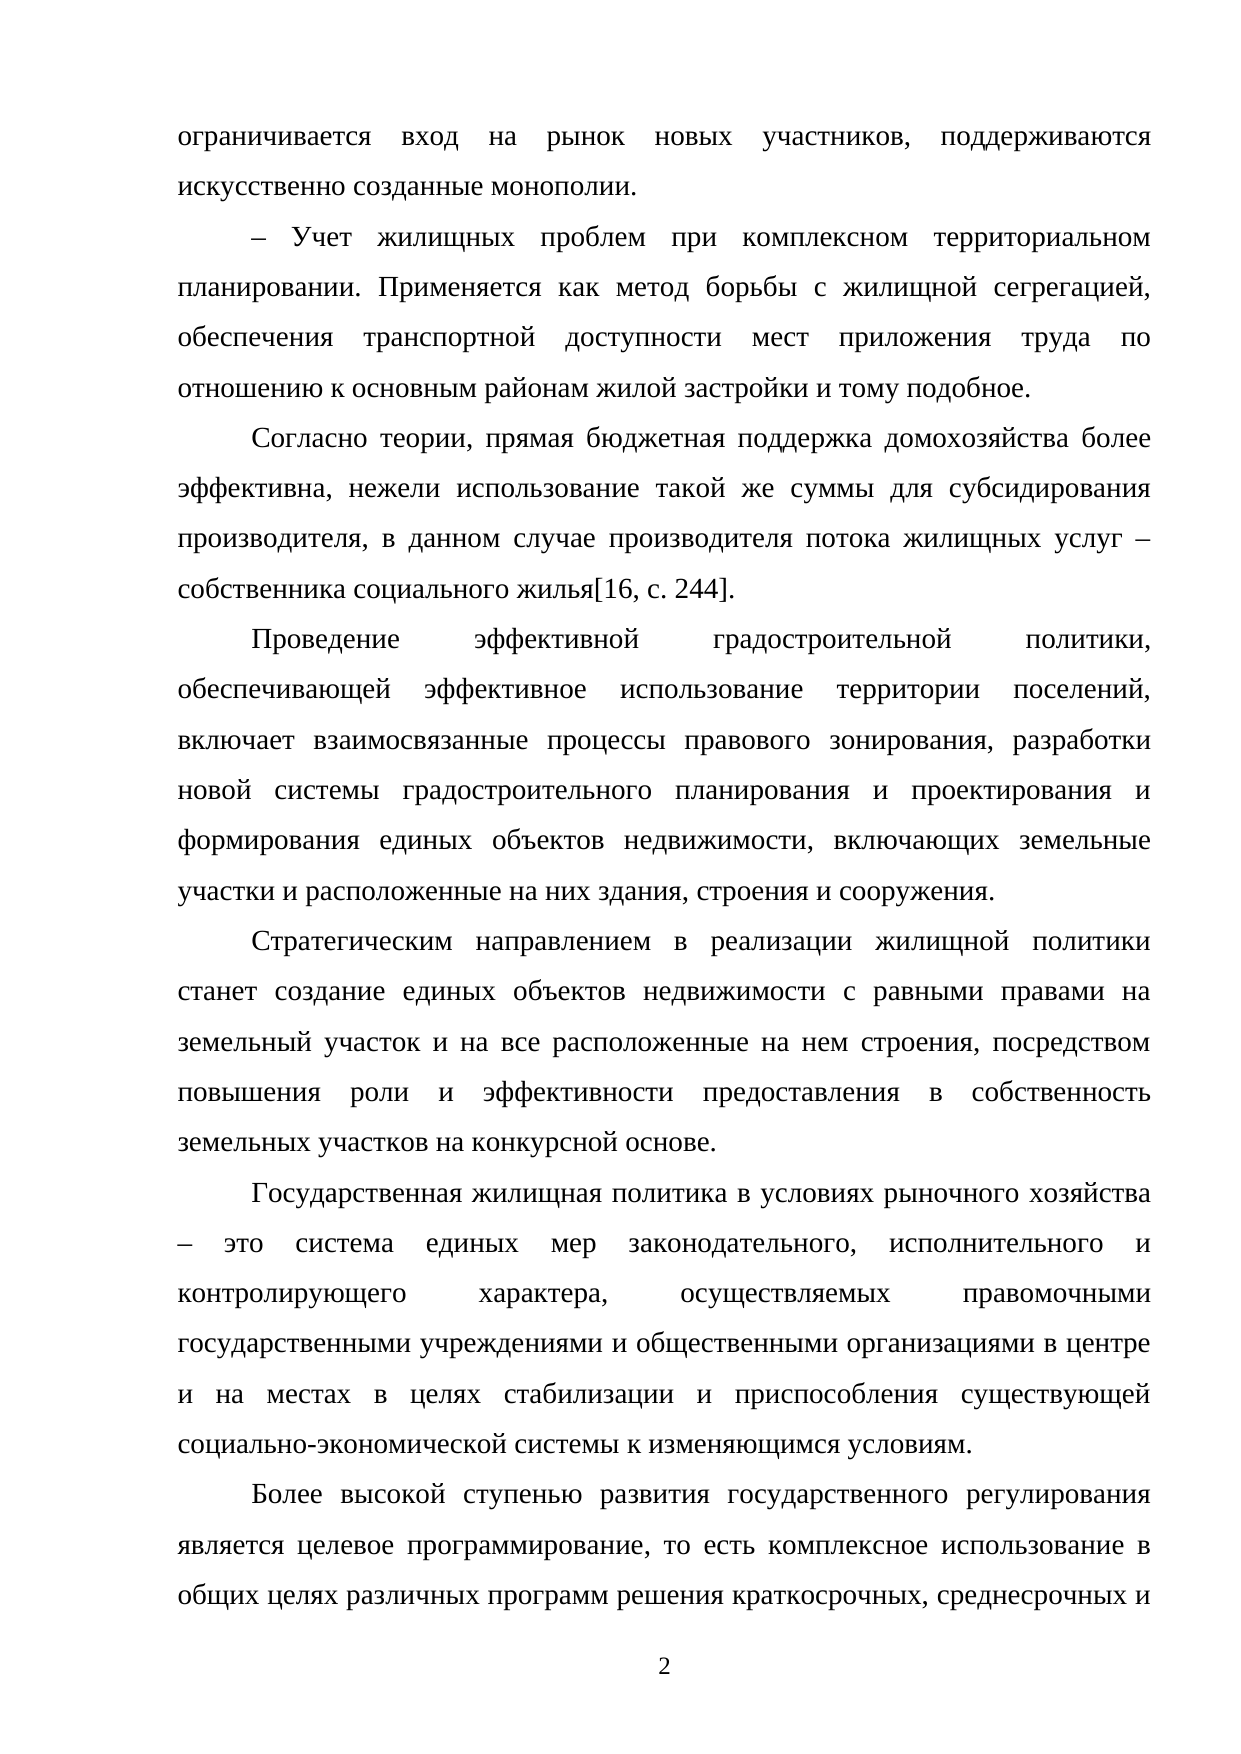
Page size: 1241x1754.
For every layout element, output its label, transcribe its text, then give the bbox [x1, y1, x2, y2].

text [177, 118, 1152, 202]
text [177, 1477, 1152, 1611]
text Проведение эффективной градостроительной политики, обеспечивающей эффективное использование территории поселений, включает взаимосвязанные процессы правового зонирования, разработки новой системы градостроительного планирования и проектирования и формирования единых объектов недвижимости, включающих земельные участки и расположенные на них здания, строения и сооружения. [177, 621, 1152, 906]
text Государственная жилищная политика в условиях рыночного хозяйства – это система единых мер законодательного, исполнительного и контролирующего характера, осуществляемых правомочными государственными учреждениями и общественными организациями в центре и на местах в целях стабилизации и приспособления существующей социально-экономической системы к изменяющимся условиям. [177, 1175, 1152, 1460]
text – Учет жилищных проблем при комплексном территориальном планировании. Применяется как метод борьбы с жилищной сегрегацией, обеспечения транспортной доступности мест приложения труда по отношению к основным районам жилой застройки и тому подобное. [177, 219, 1152, 403]
text Стратегическим направлением в реализации жилищной политики станет создание единых объектов недвижимости с равными правами на земельный участок и на все расположенные на нем строения, посредством повышения роли и эффективности предоставления в собственность земельных участков на конкурсной основе. [177, 923, 1152, 1158]
text Согласно теории, прямая бюджетная поддержка домохозяйства более эффективна, нежели использование такой же суммы для субсидирования производителя, в данном случае производителя потока жилищных услуг – собственника социального жилья[16, с. 244]. [177, 420, 1152, 604]
